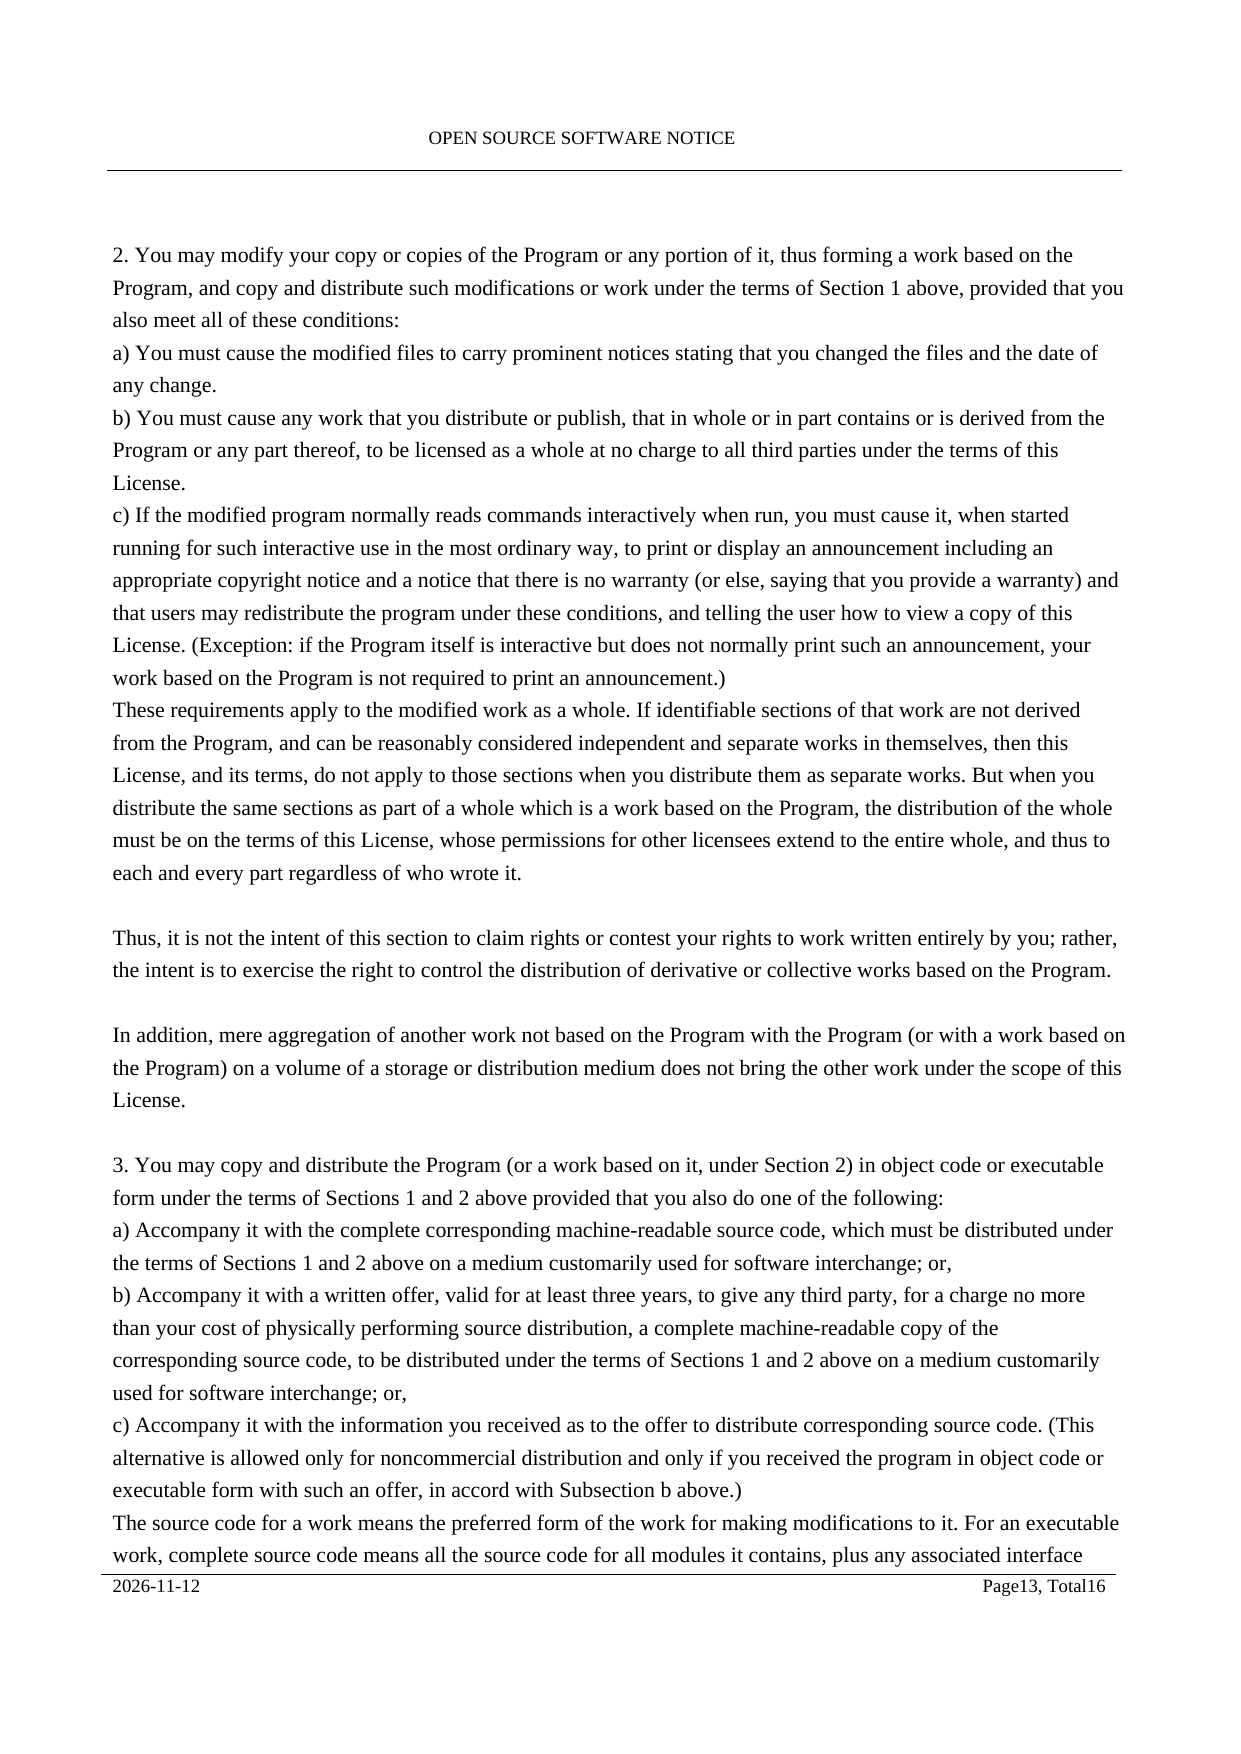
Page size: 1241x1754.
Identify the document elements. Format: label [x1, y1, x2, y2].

text [112, 206, 1128, 1571]
